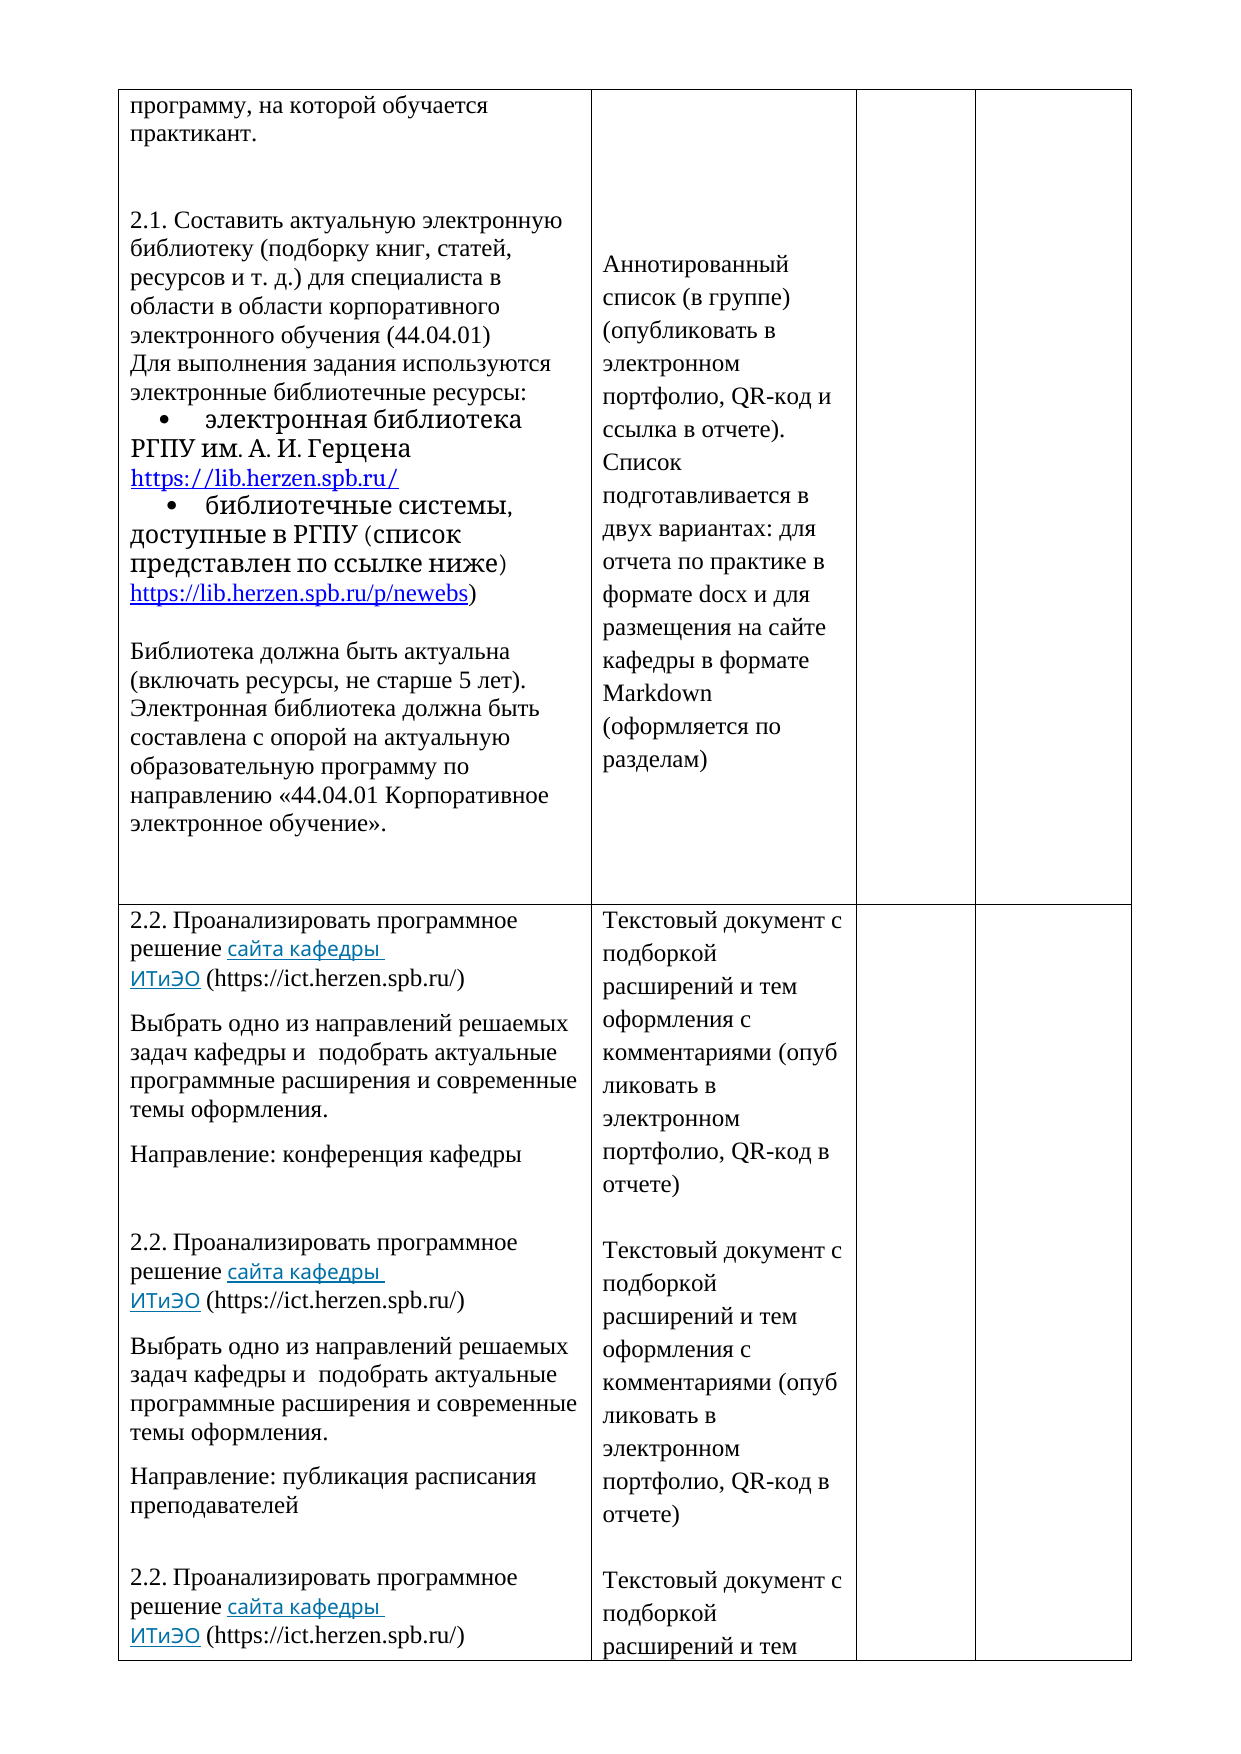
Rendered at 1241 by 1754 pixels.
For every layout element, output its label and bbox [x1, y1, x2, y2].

table_cell [592, 905, 856, 1660]
table_cell [119, 905, 591, 1660]
table_cell [976, 905, 1131, 1660]
table_cell [857, 905, 975, 1660]
